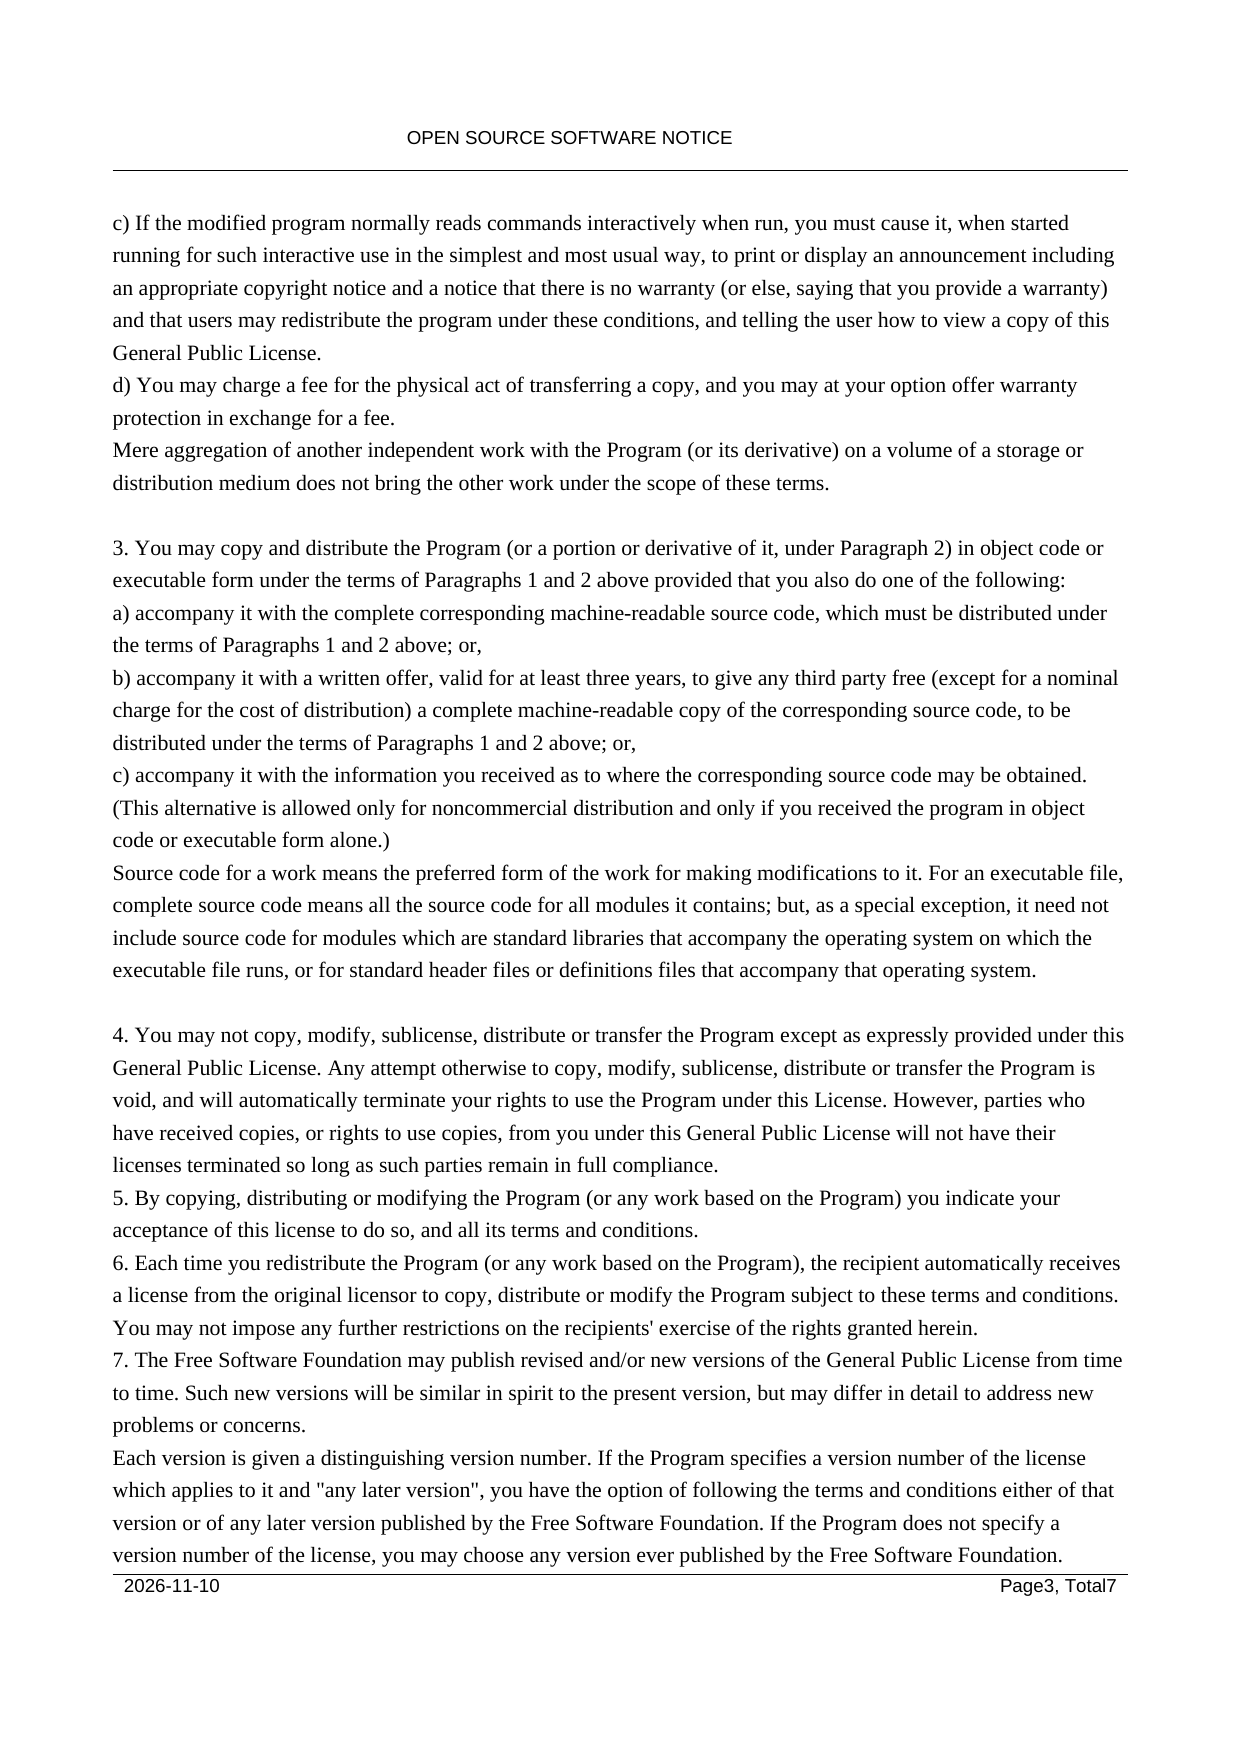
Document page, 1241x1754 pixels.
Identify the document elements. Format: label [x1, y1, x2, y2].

text [112, 206, 1128, 1571]
